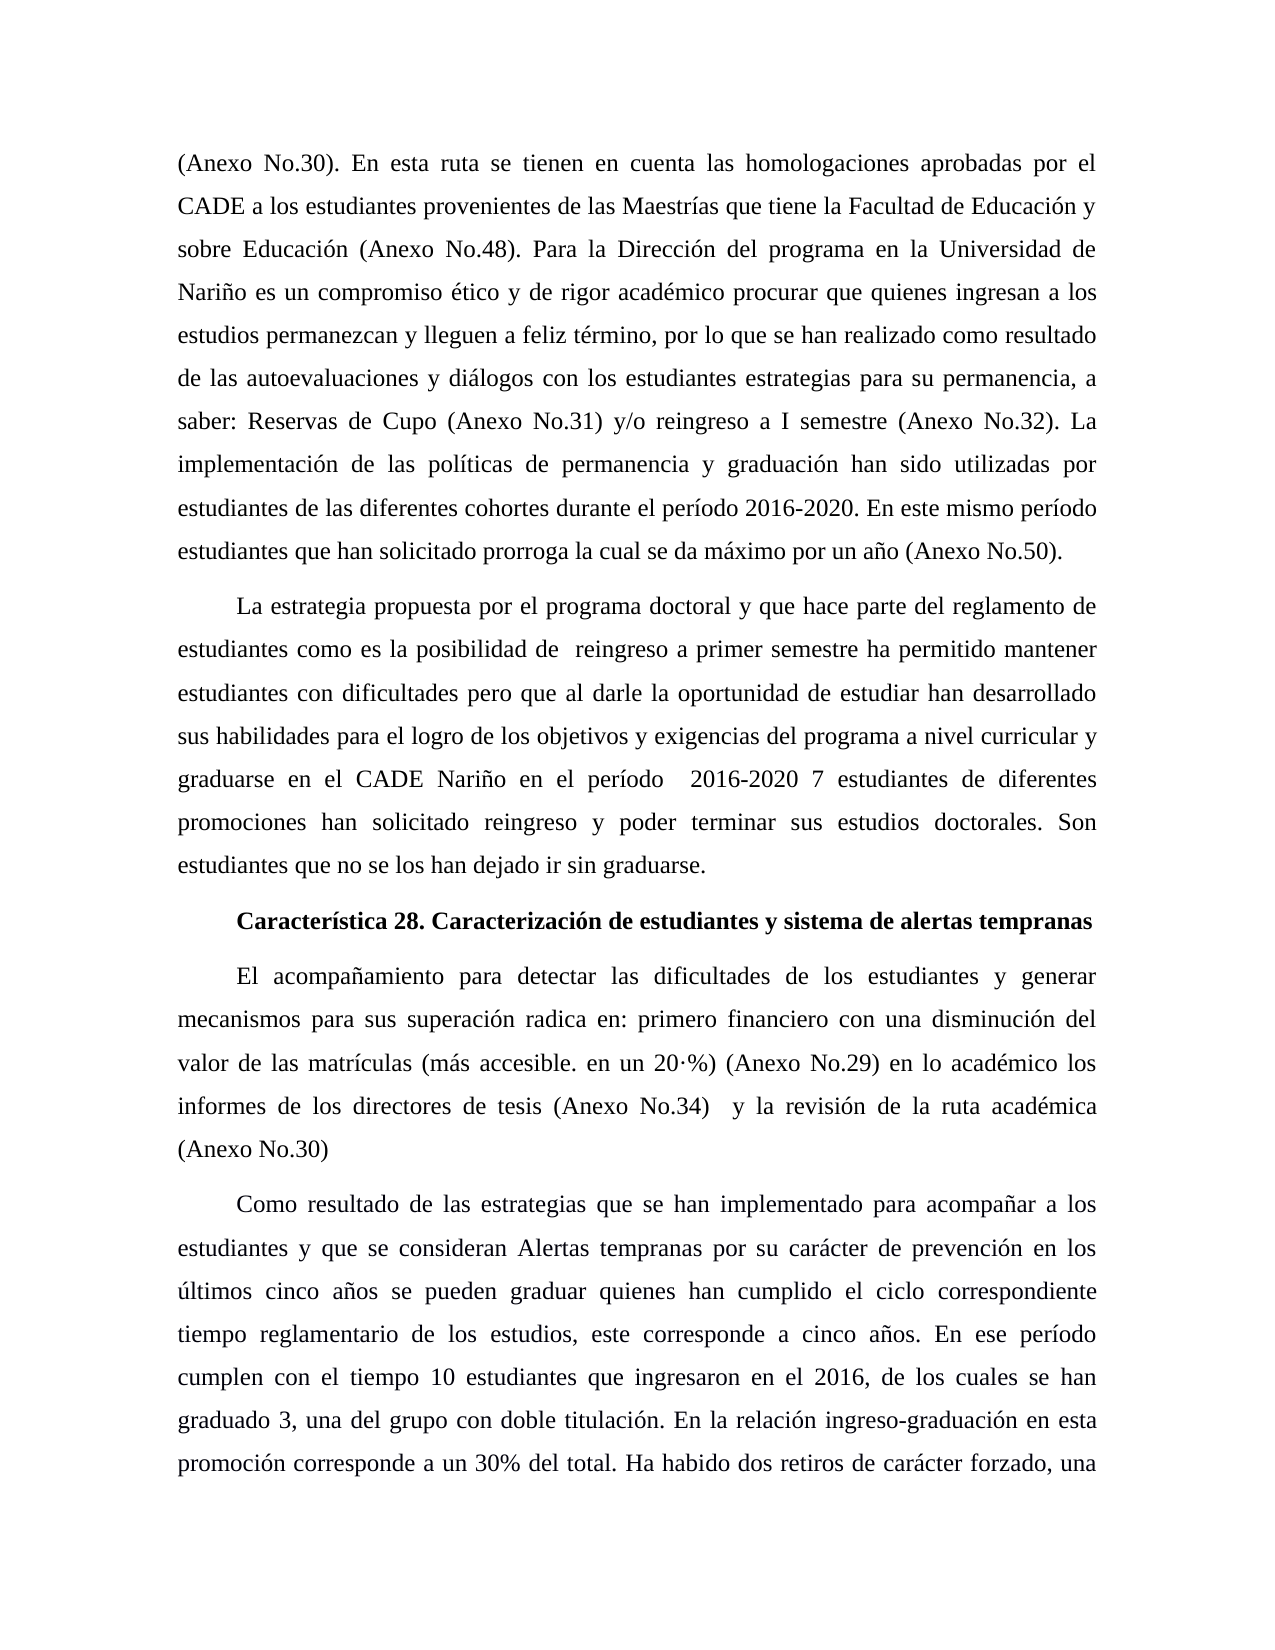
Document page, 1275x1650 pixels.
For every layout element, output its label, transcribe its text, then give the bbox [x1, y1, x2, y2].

list El acompañamiento para detectar las dificultades de los estudiantes y generar mecanismos para sus superación radica en: primero financiero con una disminución del valor de las matrículas (más accesible. en un 20·%) (Anexo No.29) en lo académico los informes de los directores de tesis (Anexo No.34) y la revisión de la ruta académica (Anexo No.30) [177, 961, 1098, 1163]
text La estrategia propuesta por el programa doctoral y que hace parte del reglamento de estudiantes como es la posibilidad de reingreso a primer semestre ha permitido mantener estudiantes con dificultades pero que al darle la oportunidad de estudiar han desarrollado sus habilidades para el logro de los objetivos y exigencias del programa a nivel curricular y graduarse en el CADE Nariño en el período 2016-2020 7 estudiantes de diferentes promociones han solicitado reingreso y poder terminar sus estudios doctorales. Son estudiantes que no se los han dejado ir sin graduarse. [177, 591, 1098, 879]
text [177, 148, 1098, 564]
text Característica 28. Caracterización de estudiantes y sistema de alertas tempranas [177, 906, 1098, 934]
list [177, 1189, 1098, 1477]
